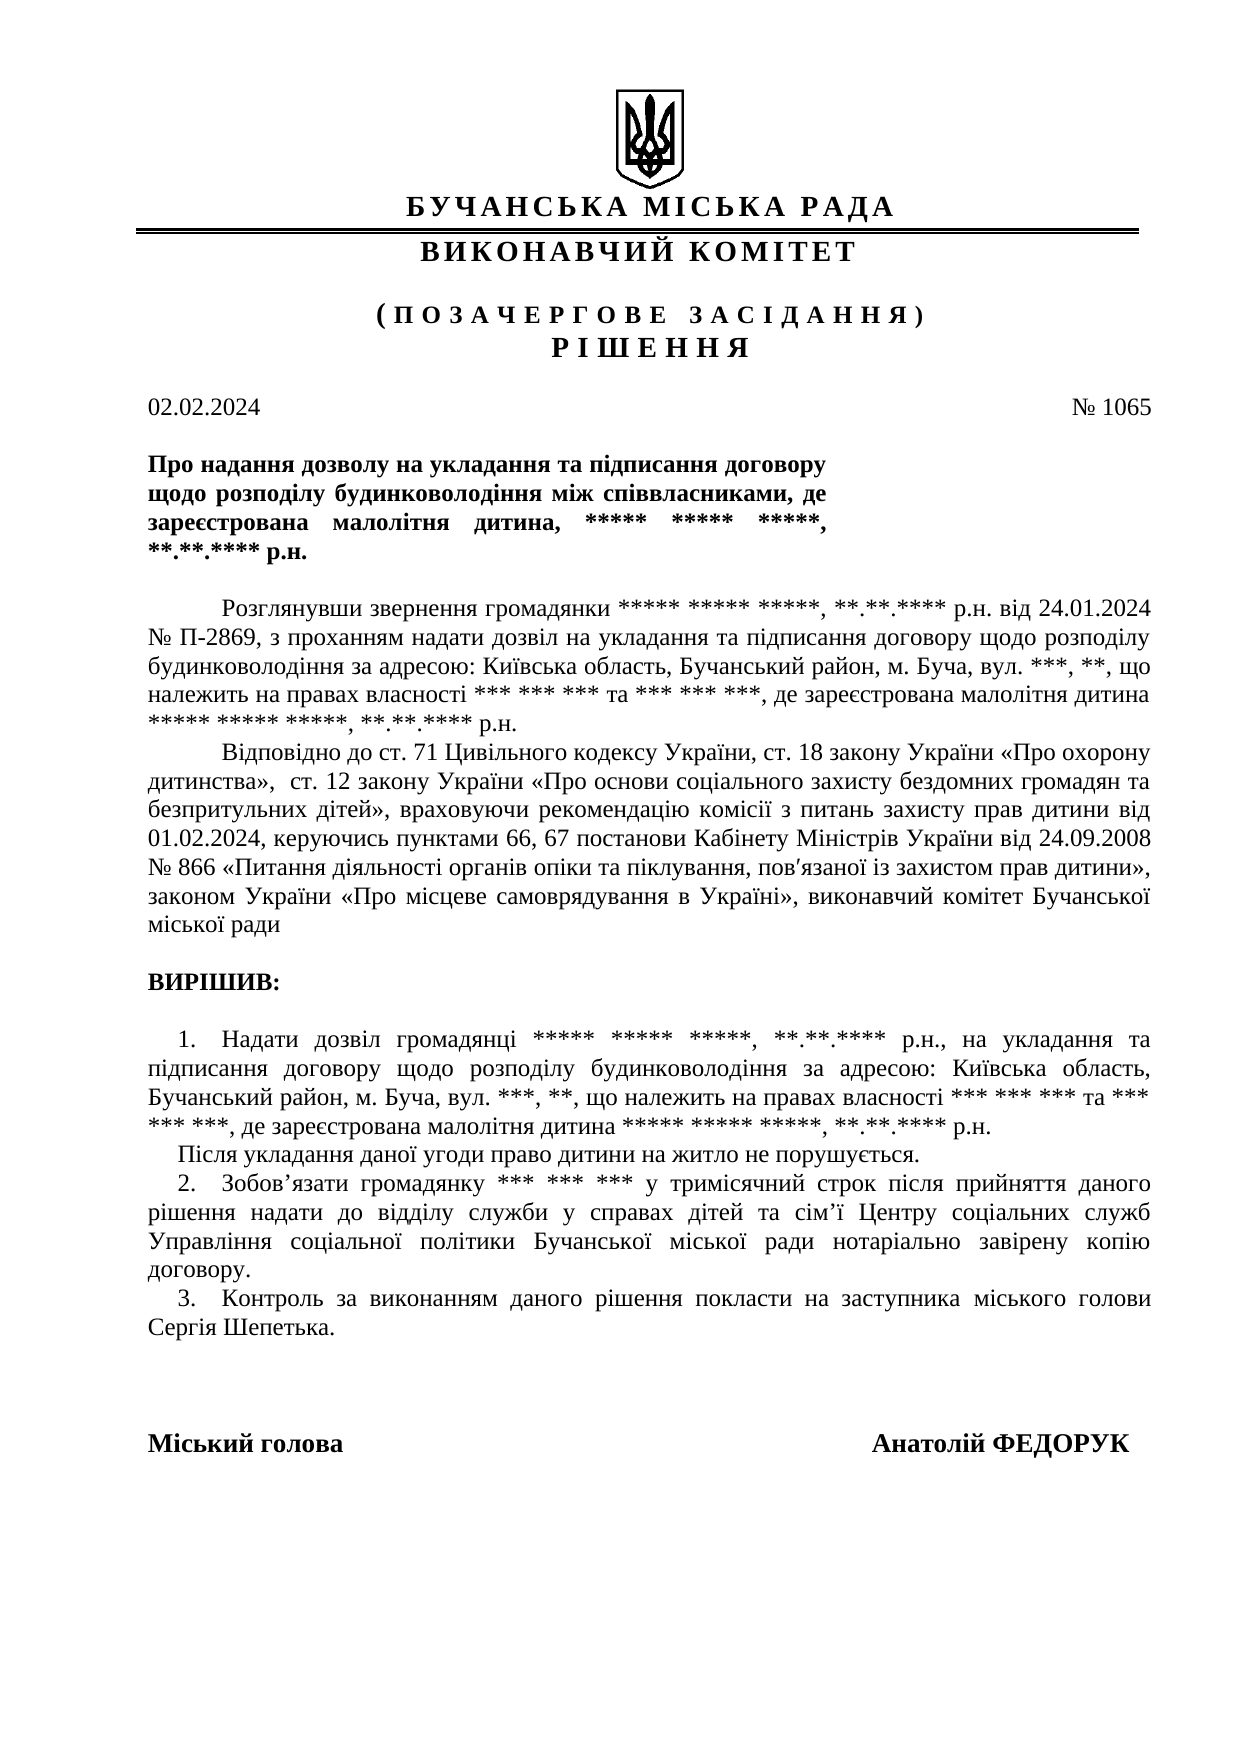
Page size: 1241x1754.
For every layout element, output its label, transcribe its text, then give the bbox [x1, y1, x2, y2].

text Відповідно до ст. 71 Цивільного кодексу України, ст. 18 закону України «Про охорону дитинства», ст. 12 закону України «Про основи соціального захисту бездомних громадян та безпритульних дітей», враховуючи рекомендацію комісії з питань захисту прав дитини від 01.02.2024, керуючись пунктами 66, 67 постанови Кабінету Міністрів України від 24.09.2008 № 866 «Питання діяльності органів опіки та піклування, пов′язаної із захистом прав дитини», законом України «Про місцеве самоврядування в Україні», виконавчий комітет Бучанської міської ради [148, 737, 1152, 938]
picture [614, 88, 685, 189]
table_header № 1065 [650, 392, 1163, 421]
table_header 02.02.2024 [136, 392, 649, 421]
list Контроль за виконанням даного рішення покласти на заступника міського голови Сергія Шепетька. [148, 1283, 1152, 1341]
text БУЧАНСЬКА МІСЬКА РАДА [148, 189, 1152, 223]
text Розглянувши звернення громадянки ***** ***** *****, **.**.**** р.н. від 24.01.2024 № П-2869, з проханням надати дозвіл на укладання та підписання договору щодо розподілу будинковолодіння за адресою: Київська область, Бучанський район, м. Буча, вул. ***, **, що належить на правах власності *** *** *** та *** *** ***, де зареєстрована малолітня дитина ***** ***** *****, **.**.**** р.н. [148, 593, 1152, 737]
table_header Анатолій ФЕДОРУК [638, 1427, 1140, 1458]
text ВИРІШИВ: [148, 967, 1152, 996]
list Зобов’язати громадянку *** *** *** у тримісячний строк після прийняття даного рішення надати до відділу служби у справах дітей та сім’ї Центру соціальних служб Управління соціальної політики Бучанської міської ради нотаріально завірену копію договору. [148, 1168, 1152, 1283]
table_header ВИКОНАВЧИЙ КОМІТЕТ [136, 234, 1139, 296]
list Надати дозвіл громадянці ***** ***** *****, **.**.**** р.н., на укладання та підписання договору щодо розподілу будинковолодіння за адресою: Київська область, Бучанський район, м. Буча, вул. ***, **, що належить на правах власності *** *** *** та *** *** ***, де зареєстрована малолітня дитина ***** ***** *****, **.**.**** р.н. [148, 1024, 1152, 1139]
table_header Міський голова [136, 1427, 638, 1458]
list Після укладання даної угоди право дитини на житло не порушується. [148, 1139, 1152, 1168]
text (ПОЗАЧЕРГОВЕ ЗАСІДАННЯ) [148, 296, 1152, 330]
text РІШЕННЯ [148, 330, 1152, 363]
text Про надання дозволу на укладання та підписання договору щодо розподілу будинковолодіння між співвласниками, де зареєстрована малолітня дитина, ***** ***** *****, **.**.**** р.н. [148, 449, 827, 564]
